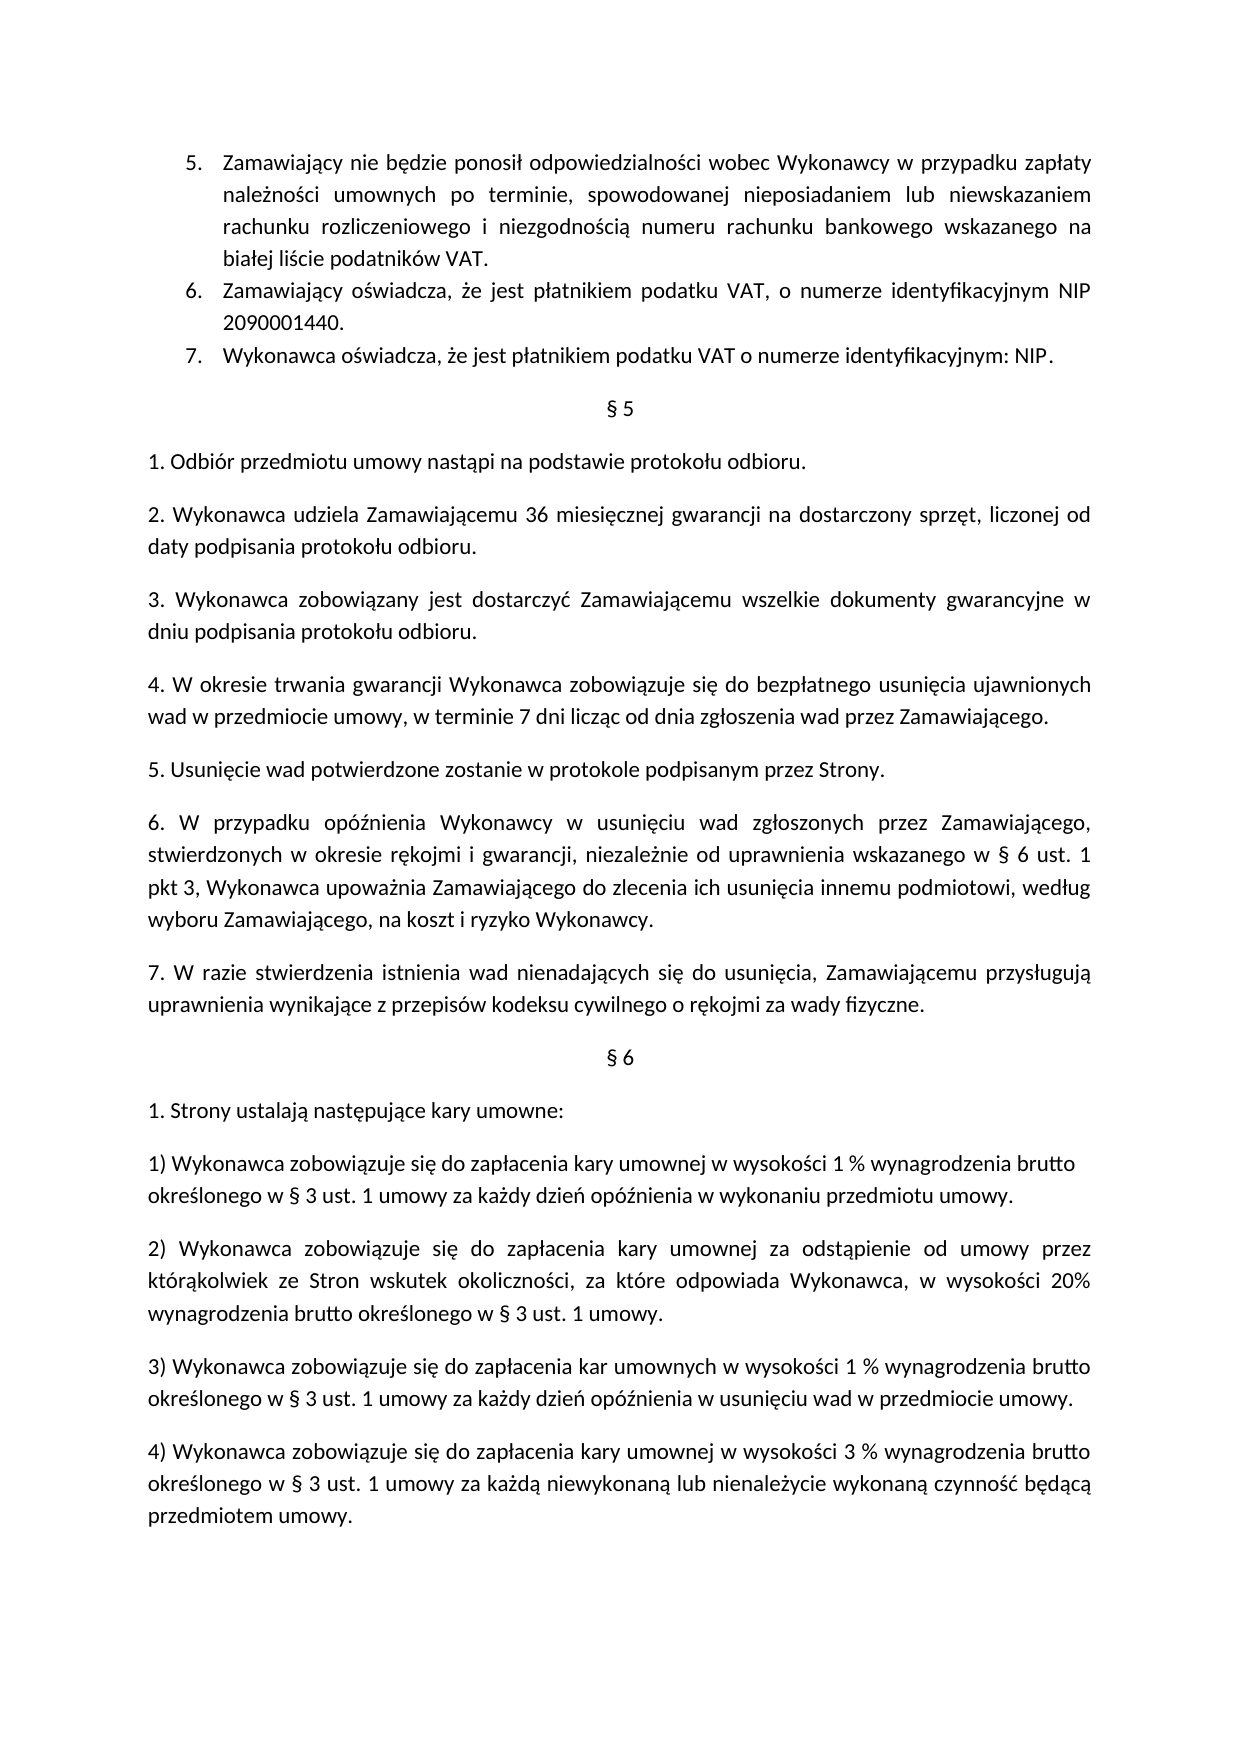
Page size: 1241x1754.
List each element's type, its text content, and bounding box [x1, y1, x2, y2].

list Zamawiający nie będzie ponosił odpowiedzialności wobec Wykonawcy w przypadku zapłaty należności umownych po terminie, spowodowanej nieposiadaniem lub niewskazaniem rachunku rozliczeniowego i niezgodnością numeru rachunku bankowego wskazanego na białej liście podatników VAT. [185, 148, 1093, 272]
list Zamawiający oświadcza, że jest płatnikiem podatku VAT, o numerze identyfikacyjnym NIP 2090001440. [185, 276, 1093, 337]
text 5. Usunięcie wad potwierdzone zostanie w protokole podpisanym przez Strony. [148, 755, 1093, 783]
text 1. Strony ustalają następujące kary umowne: [148, 1096, 1093, 1124]
text 3. Wykonawca zobowiązany jest dostarczyć Zamawiającemu wszelkie dokumenty gwarancyjne w dniu podpisania protokołu odbioru. [148, 585, 1093, 645]
text 6. W przypadku opóźnienia Wykonawcy w usunięciu wad zgłoszonych przez Zamawiającego, stwierdzonych w okresie rękojmi i gwarancji, niezależnie od uprawnienia wskazanego w § 6 ust. 1 pkt 3, Wykonawca upoważnia Zamawiającego do zlecenia ich usunięcia innemu podmiotowi, według wyboru Zamawiającego, na koszt i ryzyko Wykonawcy. [148, 808, 1093, 933]
text 3) Wykonawca zobowiązuje się do zapłacenia kar umownych w wysokości 1 % wynagrodzenia brutto określonego w § 3 ust. 1 umowy za każdy dzień opóźnienia w usunięciu wad w przedmiocie umowy. [148, 1352, 1093, 1412]
text 2) Wykonawca zobowiązuje się do zapłacenia kary umownej za odstąpienie od umowy przez którąkolwiek ze Stron wskutek okoliczności, za które odpowiada Wykonawca, w wysokości 20% wynagrodzenia brutto określonego w § 3 ust. 1 umowy. [148, 1234, 1093, 1327]
text 7. W razie stwierdzenia istnienia wad nienadających się do usunięcia, Zamawiającemu przysługują uprawnienia wynikające z przepisów kodeksu cywilnego o rękojmi za wady fizyczne. [148, 958, 1093, 1018]
text 2. Wykonawca udziela Zamawiającemu 36 miesięcznej gwarancji na dostarczony sprzęt, liczonej od daty podpisania protokołu odbioru. [148, 500, 1093, 560]
text 1) Wykonawca zobowiązuje się do zapłacenia kary umownej w wysokości 1 % wynagrodzenia brutto określonego w § 3 ust. 1 umowy za każdy dzień opóźnienia w wykonaniu przedmiotu umowy. [148, 1149, 1093, 1209]
text § 5 [148, 394, 1093, 422]
list Wykonawca oświadcza, że jest płatnikiem podatku VAT o numerze identyfikacyjnym: NIP. [185, 341, 1093, 369]
text 4. W okresie trwania gwarancji Wykonawca zobowiązuje się do bezpłatnego usunięcia ujawnionych wad w przedmiocie umowy, w terminie 7 dni licząc od dnia zgłoszenia wad przez Zamawiającego. [148, 670, 1093, 730]
text § 6 [148, 1043, 1093, 1071]
text 1. Odbiór przedmiotu umowy nastąpi na podstawie protokołu odbioru. [148, 447, 1093, 475]
text 4) Wykonawca zobowiązuje się do zapłacenia kary umownej w wysokości 3 % wynagrodzenia brutto określonego w § 3 ust. 1 umowy za każdą niewykonaną lub nienależycie wykonaną czynność będącą przedmiotem umowy. [148, 1437, 1093, 1529]
